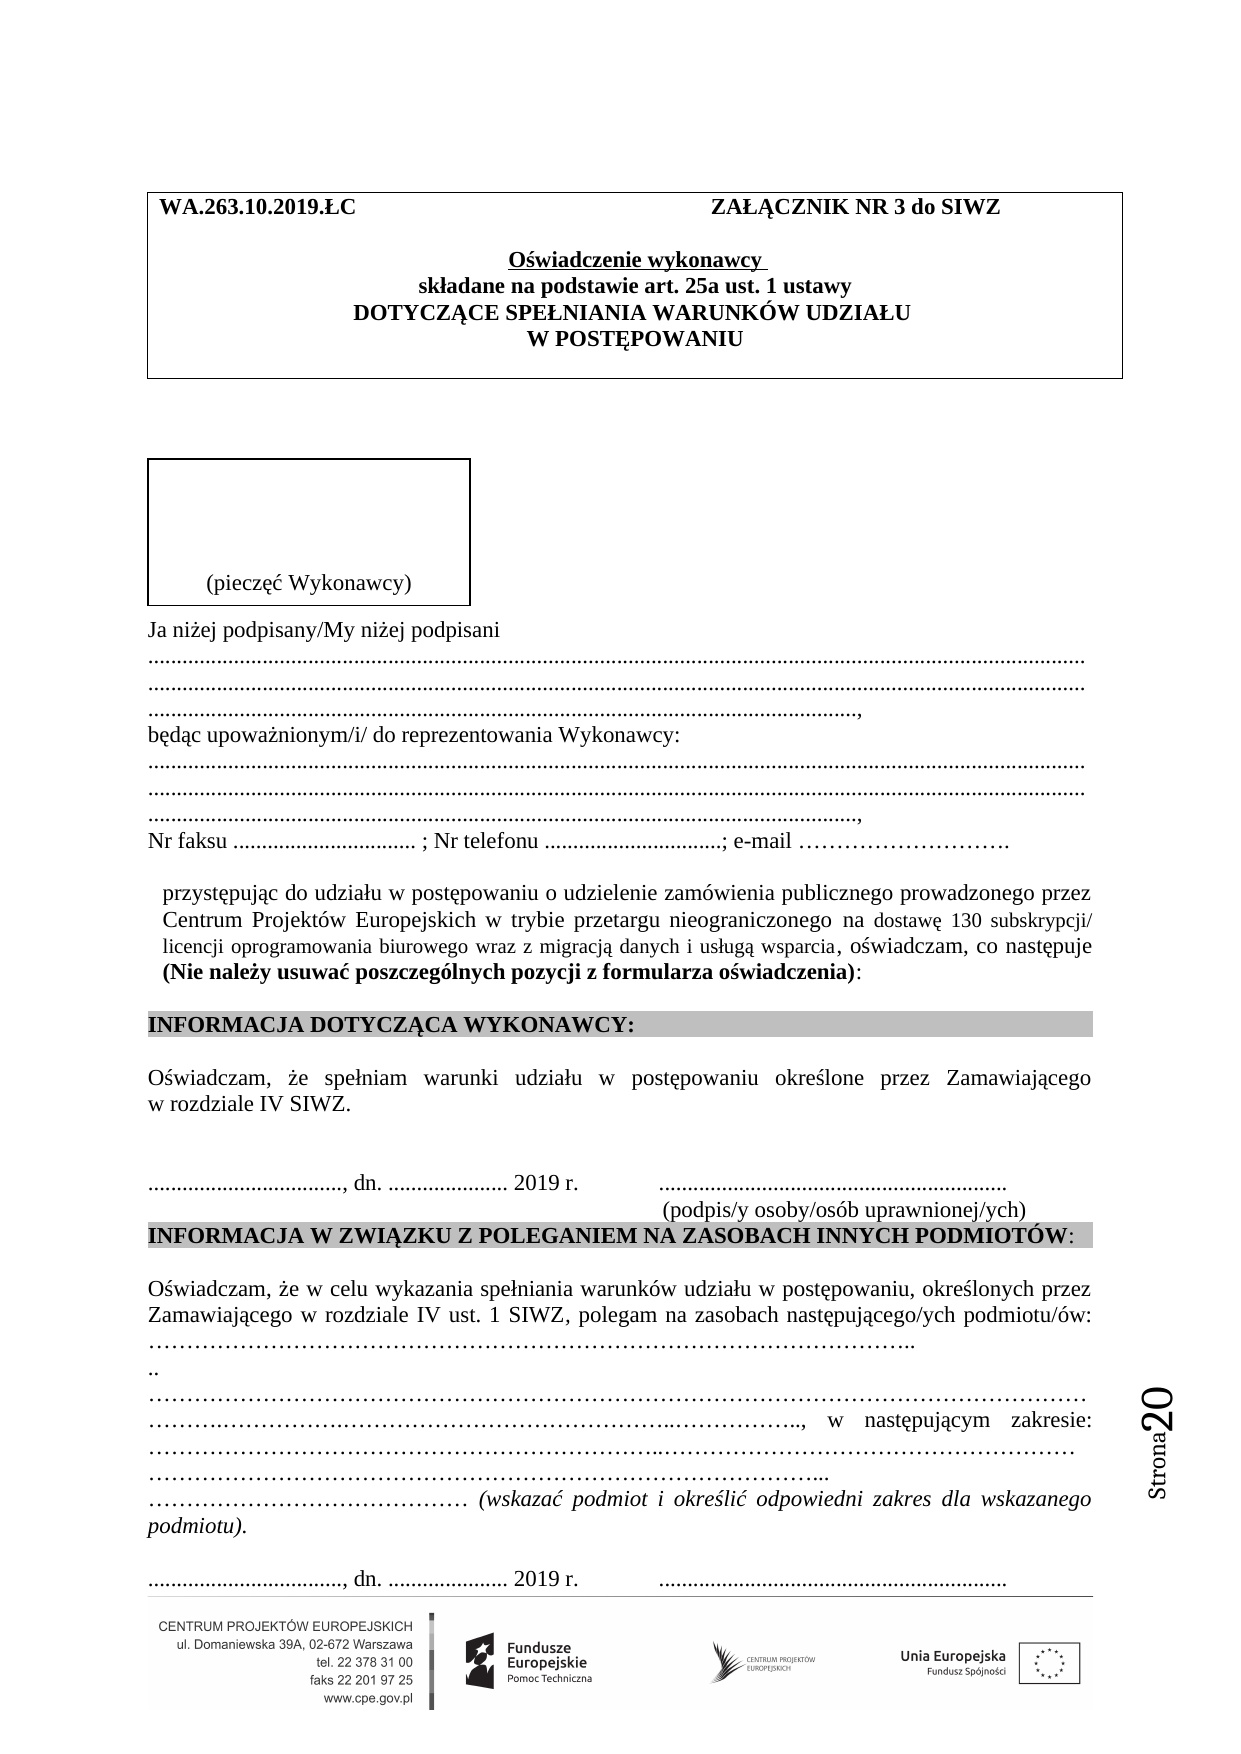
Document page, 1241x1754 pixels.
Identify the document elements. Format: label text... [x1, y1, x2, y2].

text Oświadczam, że w celu wykazania spełniania warunków udziału w postępowaniu, określonych przez Zamawiającego w rozdziale IV ust. 1 SIWZ, polegam na zasobach następującego/ych podmiotu/ów: ……………………………………………………………………………………….. [148, 1275, 1093, 1354]
table_cell Oświadczenie wykonawcy składane na podstawie art. 25a ust. 1 ustawy DOTYCZĄCE SPEŁNIANIA WARUNKÓW UDZIAŁU W POSTĘPOWANIU [148, 246, 1122, 378]
text INFORMACJA DOTYCZĄCA WYKONAWCY: [148, 1011, 1093, 1037]
table_header WA.263.10.2019.ŁC ZAŁĄCZNIK NR 3 do SIWZ [148, 193, 1122, 246]
text Ja niżej podpisany/My niżej podpisani [148, 616, 1093, 642]
text będąc upoważnionym/i/ do reprezentowania Wykonawcy: [148, 721, 1093, 748]
text Oświadczam, że spełniam warunki udziału w postępowaniu określone przez Zamawiającego w rozdziale IV SIWZ. [148, 1064, 1093, 1117]
text ..…………………………………………………………………………………………………………………….…………….……………………………………..…………….., w następującym zakresie: …………………………………………………………..……………………………………………… [148, 1354, 1093, 1459]
picture [147, 1596, 1094, 1710]
text INFORMACJA W ZWIĄZKU Z POLEGANIEM NA ZASOBACH INNYCH PODMIOTÓW: [148, 1222, 1093, 1248]
text .................................., dn. ..................... 2019 r. ............................................................. [148, 1564, 1093, 1591]
text ...................................................................................................................................................................................................................................................................................................................................................................................................................................................................., [148, 748, 1093, 827]
text ……………………………………………………………………………...…………………………………… (wskazać podmiot i określić odpowiedni zakres dla wskazanego podmiotu). [148, 1459, 1093, 1538]
text (podpis/y osoby/osób uprawnionej/ych) [148, 1196, 1093, 1222]
text przystępując do udziału w postępowaniu o udzielenie zamówienia publicznego prowadzonego przez Centrum Projektów Europejskich w trybie przetargu nieograniczonego na dostawę 130 subskrypcji/ licencji oprogramowania biurowego wraz z migracją danych i usługą wsparcia, oświadczam, co następuje (Nie należy usuwać poszczególnych pozycji z formularza oświadczenia): [162, 879, 1093, 985]
text Nr faksu ................................ ; Nr telefonu ...............................; e-mail ………………………. [148, 827, 1093, 853]
text (pieczęć Wykonawcy) [149, 569, 469, 597]
text .................................., dn. ..................... 2019 r. ............................................................. [148, 1169, 1093, 1196]
text ...................................................................................................................................................................................................................................................................................................................................................................................................................................................................., [148, 642, 1093, 721]
